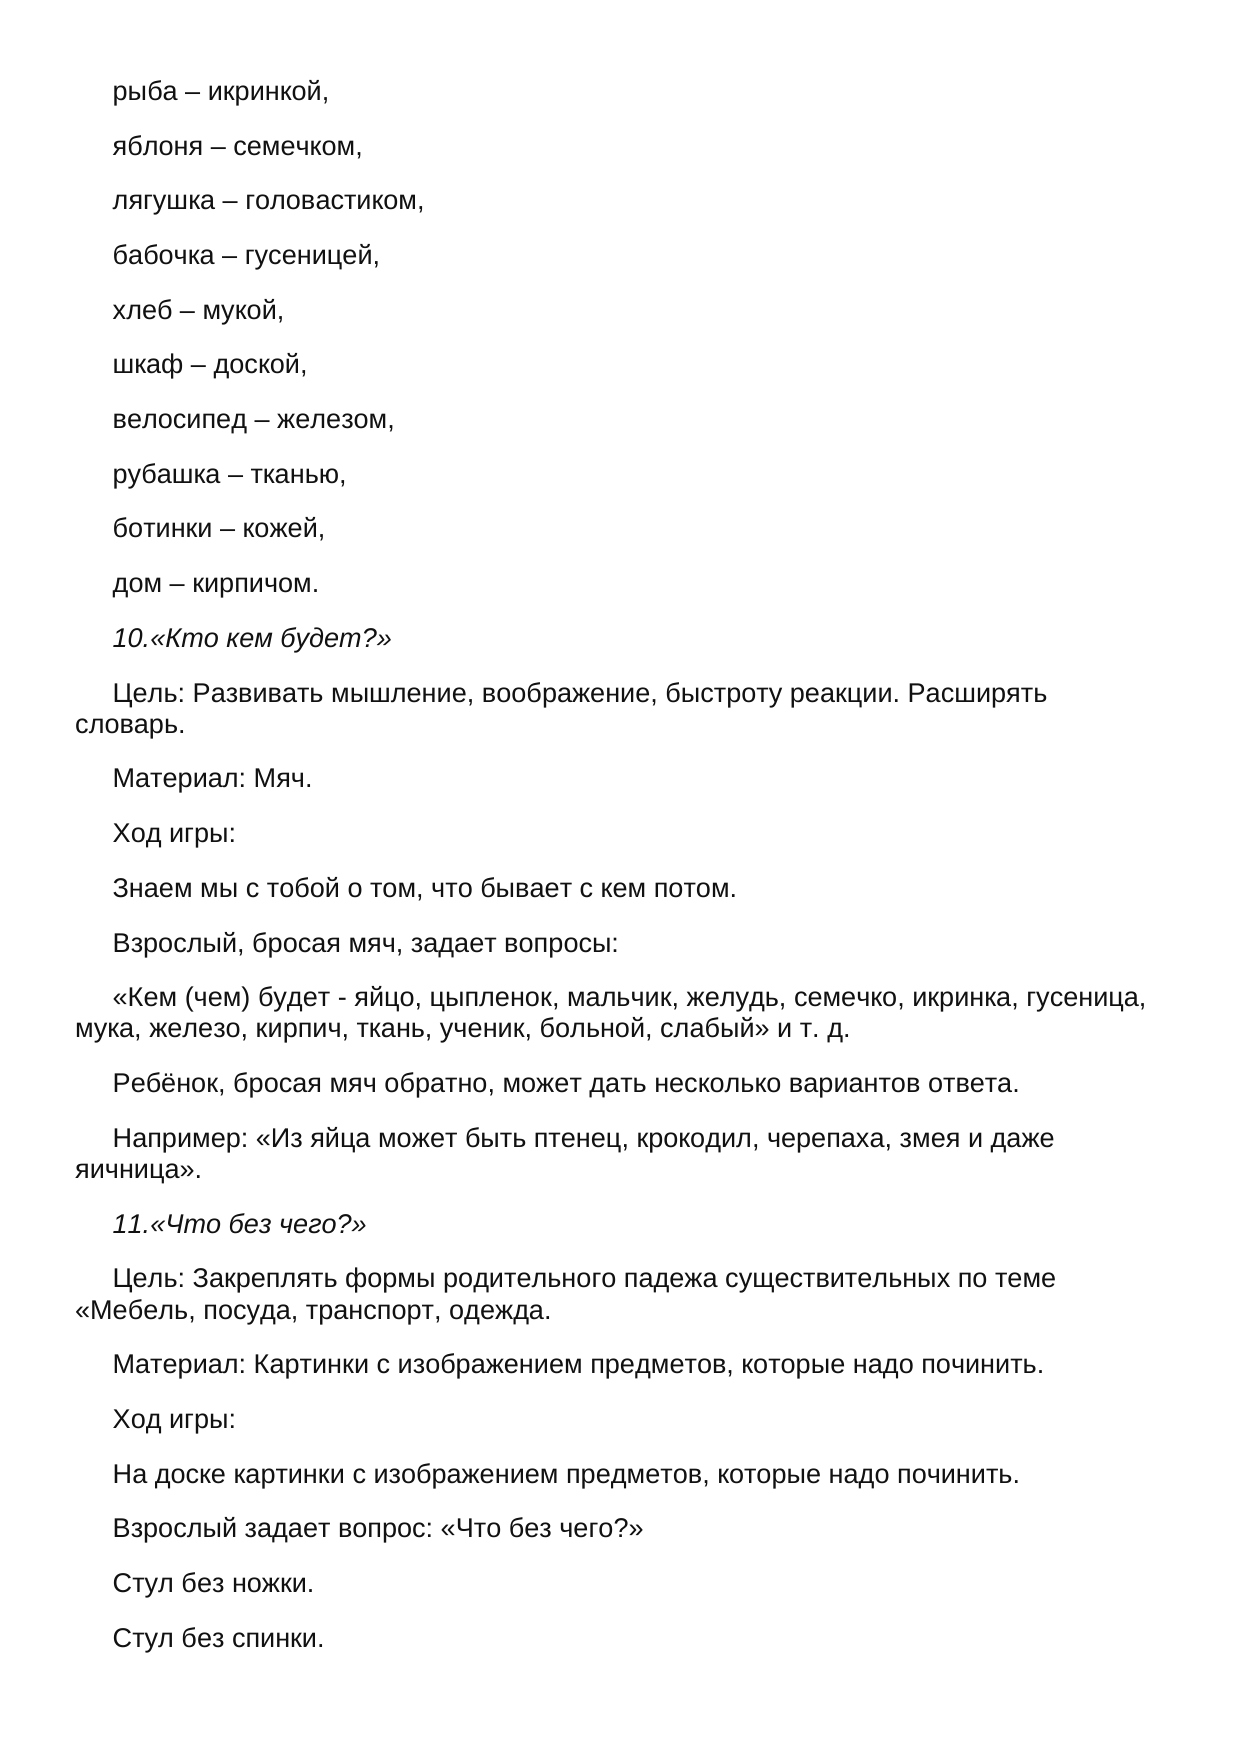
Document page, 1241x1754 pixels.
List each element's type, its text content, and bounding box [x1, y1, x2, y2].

text хлеб – мукой, [75, 294, 1165, 325]
text Стул без ножки. [75, 1567, 1165, 1598]
text рубашка – тканью, [75, 458, 1165, 489]
text Например: «Из яйца может быть птенец, крокодил, черепаха, змея и даже яичница». [75, 1122, 1165, 1184]
text шкаф – доской, [75, 348, 1165, 380]
text Ход игры: [75, 817, 1165, 848]
text Взрослый задает вопрос: «Что без чего?» [75, 1512, 1165, 1544]
text Материал: Мяч. [75, 762, 1165, 794]
text На доске картинки с изображением предметов, которые надо починить. [75, 1458, 1165, 1489]
text «Кем (чем) будет - яйцо, цыпленок, мальчик, желудь, семечко, икринка, гусеница, мука, железо, кирпич, ткань, ученик, больной, слабый» и т. д. [75, 981, 1165, 1044]
text Цель: Закреплять формы родительного падежа существительных по теме «Мебель, посуда, транспорт, одежда. [75, 1262, 1165, 1325]
text Ход игры: [75, 1403, 1165, 1434]
text Знаем мы с тобой о том, что бывает с кем потом. [75, 872, 1165, 903]
text Взрослый, бросая мяч, задает вопросы: [75, 927, 1165, 958]
text яблоня – семечком, [75, 130, 1165, 161]
text велосипед – железом, [75, 403, 1165, 434]
text Цель: Развивать мышление, воображение, быстроту реакции. Расширять словарь. [75, 677, 1165, 739]
text Ребёнок, бросая мяч обратно, может дать несколько вариантов ответа. [75, 1067, 1165, 1098]
text Материал: Картинки с изображением предметов, которые надо починить. [75, 1348, 1165, 1380]
text ботинки – кожей, [75, 512, 1165, 544]
text бабочка – гусеницей, [75, 239, 1165, 270]
text дом – кирпичом. [75, 567, 1165, 598]
text 10.«Кто кем будет?» [75, 622, 1165, 653]
text лягушка – головастиком, [75, 184, 1165, 216]
text Стул без спинки. [75, 1622, 1165, 1653]
text 11.«Что без чего?» [75, 1208, 1165, 1239]
text рыба – икринкой, [75, 75, 1165, 106]
